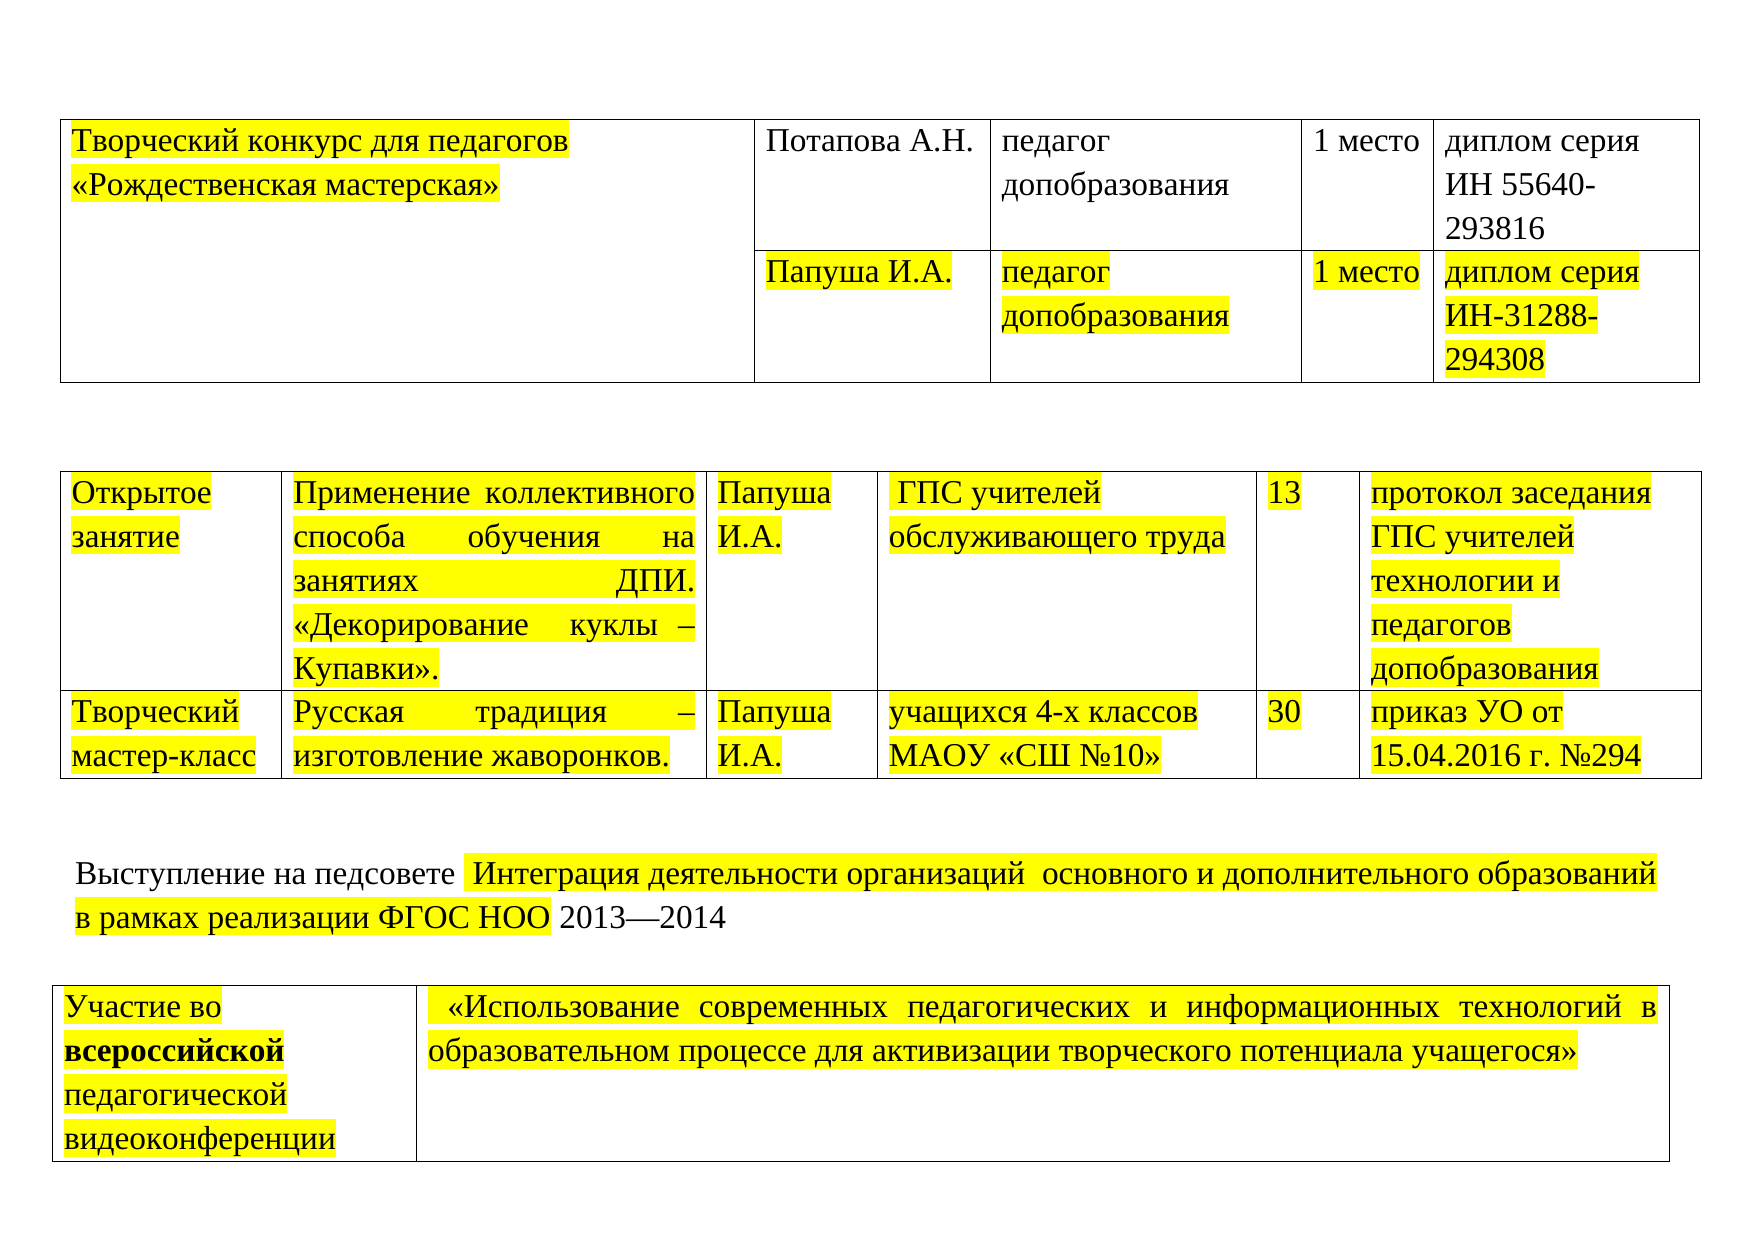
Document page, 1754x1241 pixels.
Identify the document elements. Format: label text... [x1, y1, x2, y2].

table_header Потапова А.Н. [755, 120, 990, 250]
table_cell учащихся 4-х классов МАОУ «СШ №10» [878, 691, 1256, 778]
table_header диплом серия ИН 55640-293816 [1434, 120, 1699, 250]
table_header Творческий конкурс для педагогов «Рождественская мастерская» [61, 120, 754, 382]
table_header протокол заседания ГПС учителей технологии и педагогов допобразования [1360, 472, 1701, 690]
table_header педагог допобразования [991, 120, 1301, 250]
table_cell диплом серия ИН-31288-294308 [1434, 251, 1699, 382]
table_cell 30 [1257, 691, 1359, 778]
table_header 1 место [1302, 120, 1433, 250]
table_header ГПС учителей обслуживающего труда [878, 472, 1256, 690]
table_header Открытое занятие [61, 472, 281, 690]
table_cell Творческий мастер-класс [61, 691, 281, 778]
table_cell Папуша И.А. [755, 251, 990, 382]
table_header Участие во всероссийской педагогической видеоконференции [53, 986, 416, 1161]
table_cell педагог допобразования [991, 251, 1301, 382]
table_cell Папуша И.А. [707, 691, 877, 778]
text Выступление на педсовете Интеграция деятельности организаций основного и дополнительного образований в рамках реализации ФГОС НОО 2013—2014 [75, 853, 1679, 935]
table_cell приказ УО от 15.04.2016 г. №294 [1360, 691, 1701, 778]
table_header Папуша И.А. [707, 472, 877, 690]
table_header 13 [1257, 472, 1359, 690]
table_cell 1 место [1302, 251, 1433, 382]
table_cell Русская традиция – изготовление жаворонков. [282, 691, 706, 778]
table_header Применение коллективного способа обучения на занятиях ДПИ. «Декорирование куклы – Купавки». [282, 472, 706, 690]
table_header «Использование современных педагогических и информационных технологий в образовательном процессе для активизации творческого потенциала учащегося» [417, 986, 1669, 1161]
